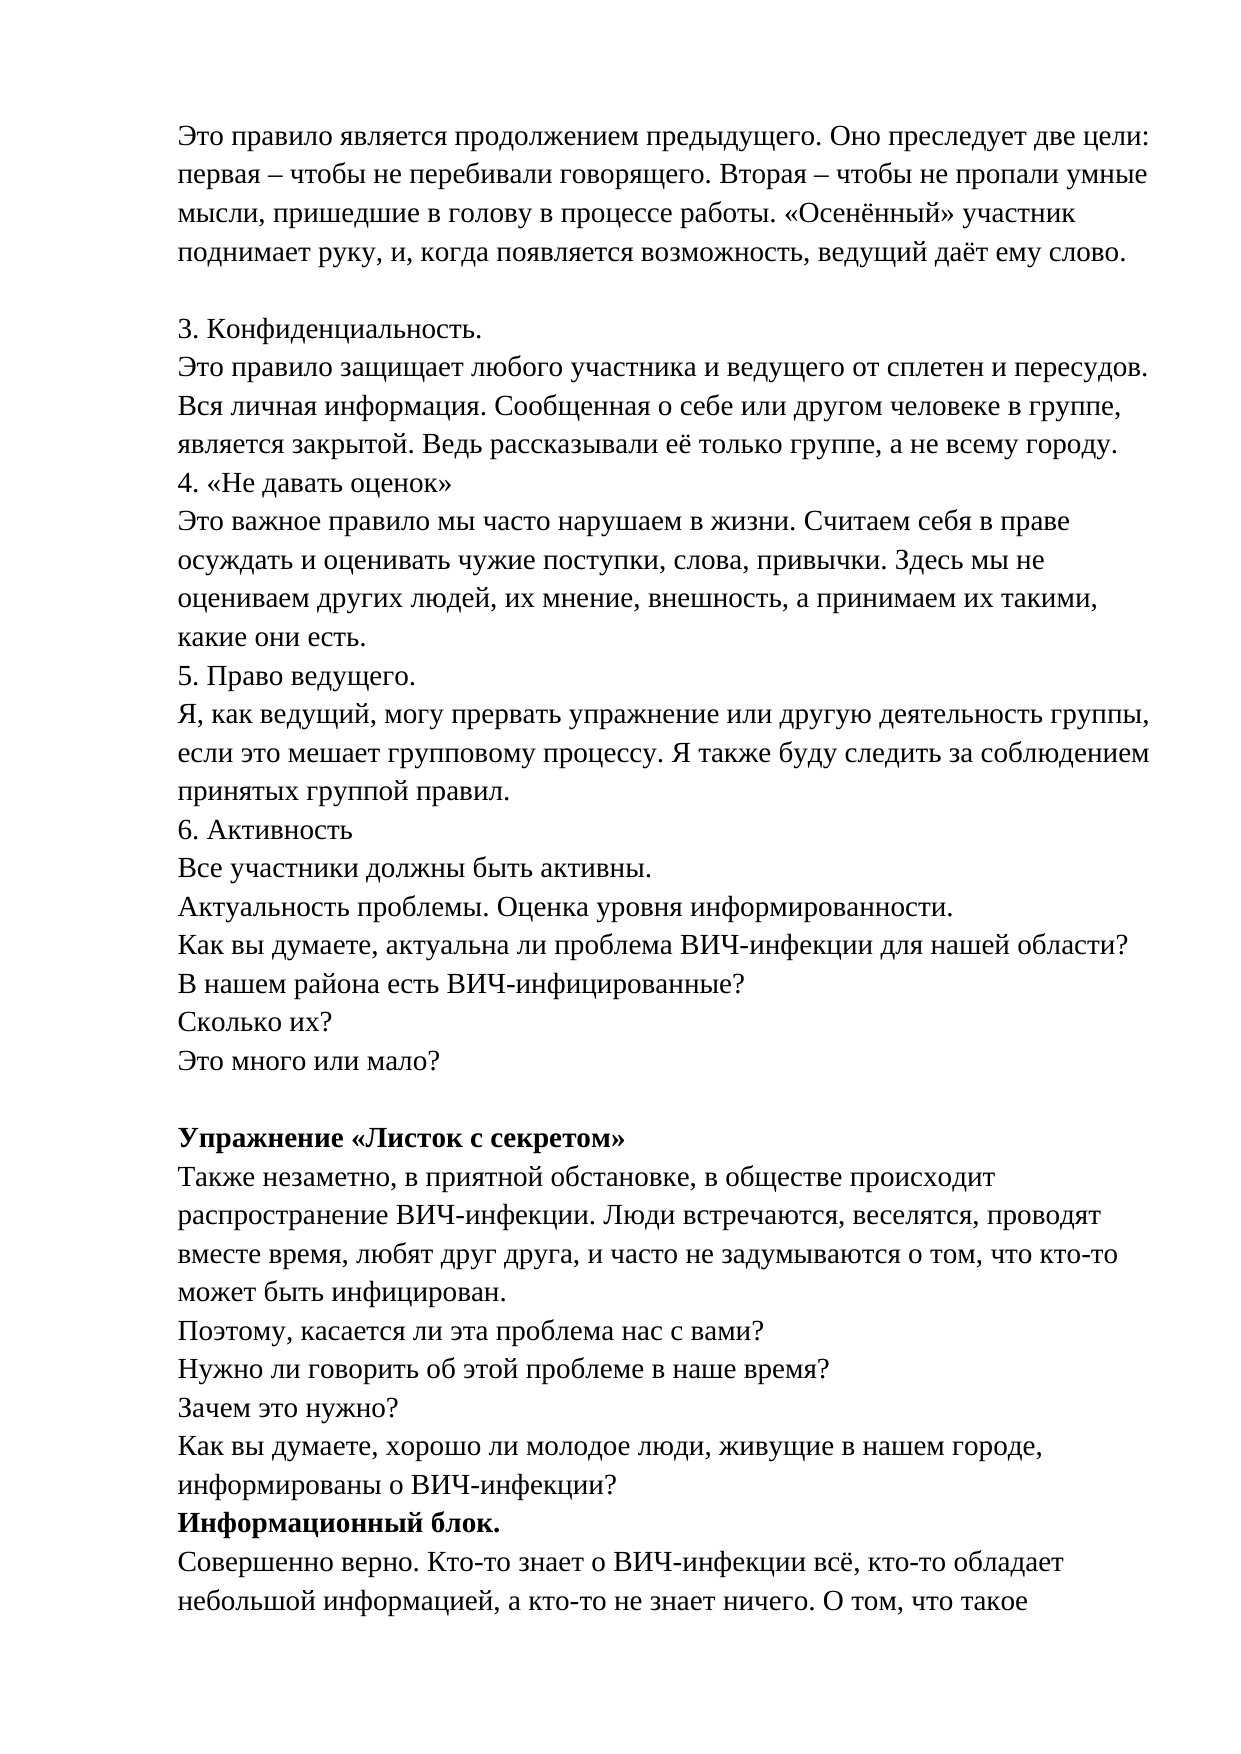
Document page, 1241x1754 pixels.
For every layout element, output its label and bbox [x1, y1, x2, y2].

text [177, 118, 1152, 1616]
